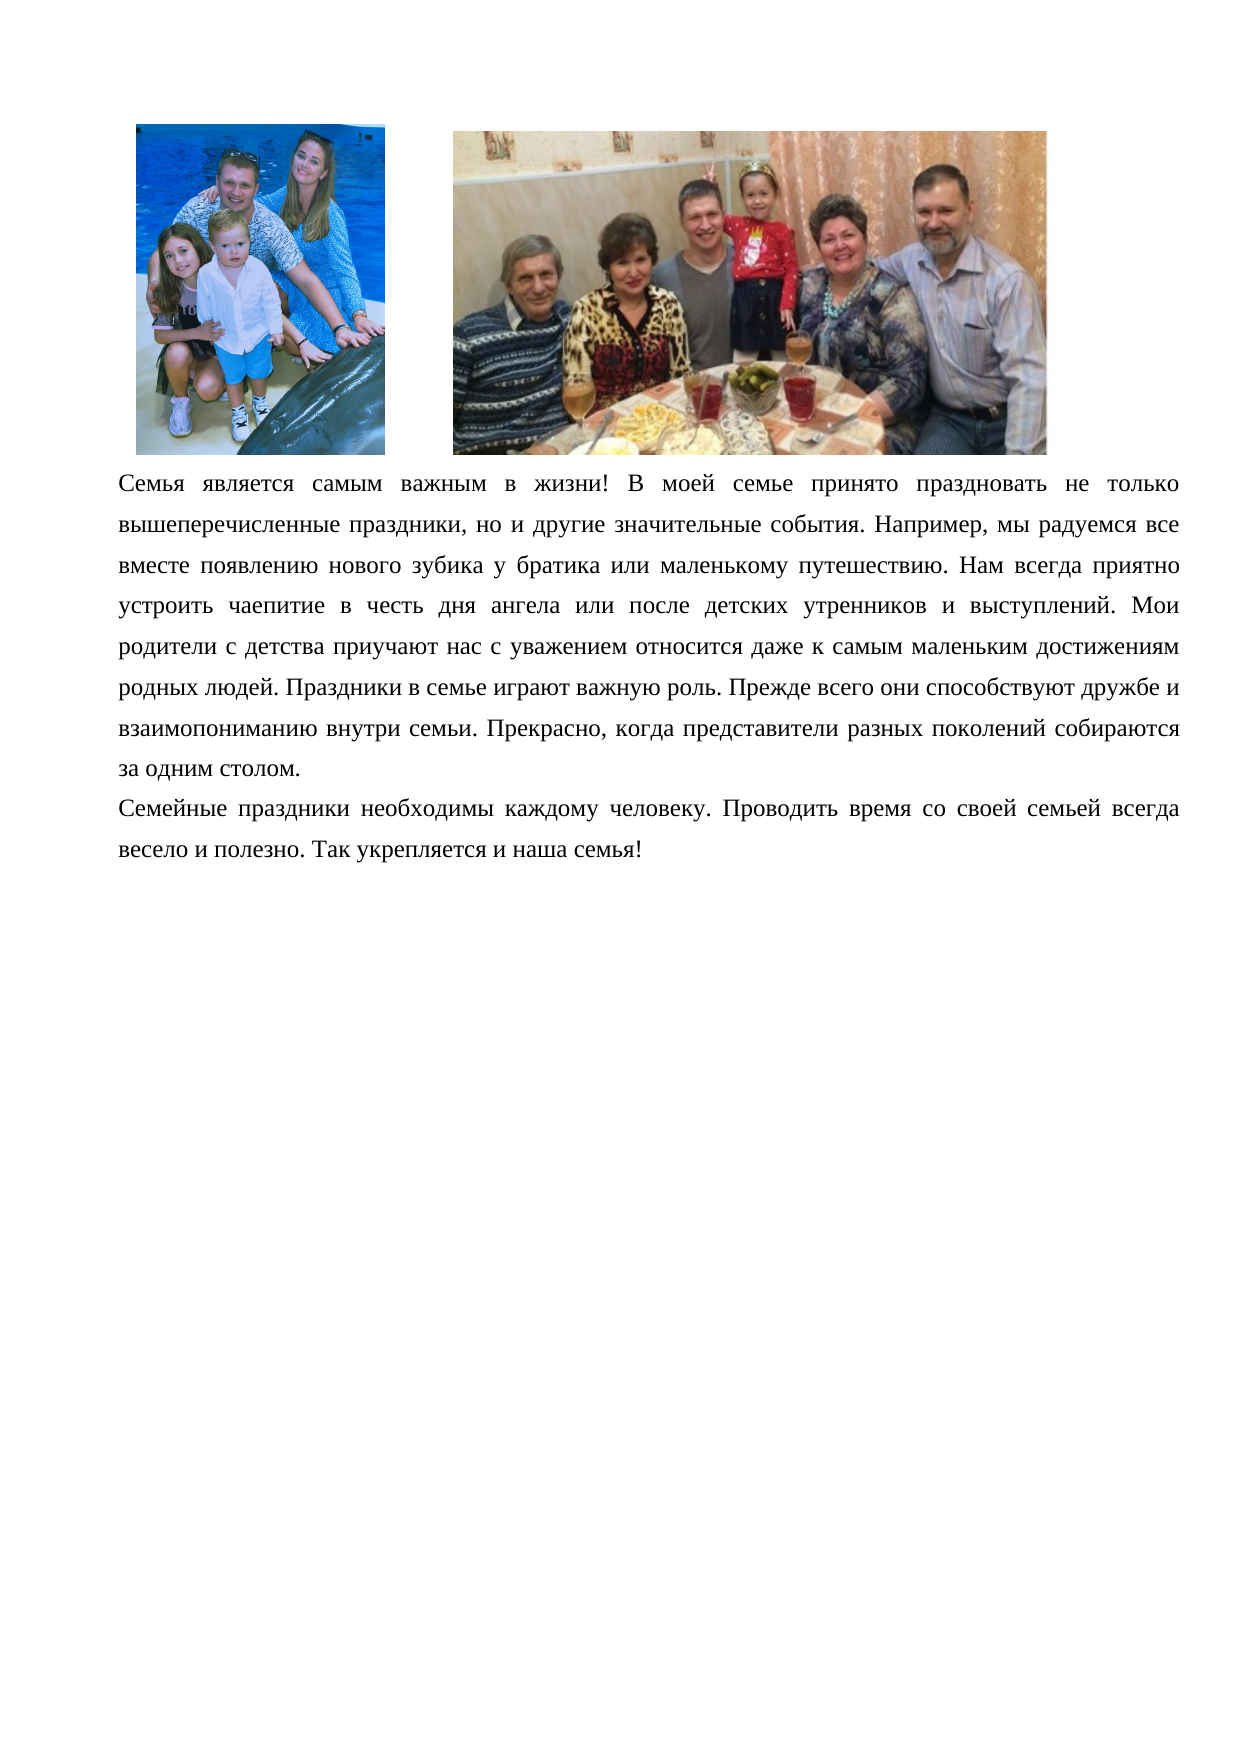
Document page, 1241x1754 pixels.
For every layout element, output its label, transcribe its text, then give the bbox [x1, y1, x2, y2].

text Семья является самым важным в жизни! В моей семье принято праздновать не только вышеперечисленные праздники, но и другие значительные события. Например, мы радуемся все вместе появлению нового зубика у братика или маленькому путешествию. Нам всегда приятно устроить чаепитие в честь дня ангела или после детских утренников и выступлений. Мои родители с детства приучают нас с уважением относится даже к самым маленьким достижениям родных людей. Праздники в семье играют важную роль. Прежде всего они способствуют дружбе и взаимопониманию внутри семьи. Прекрасно, когда представители разных поколений собираются за одним столом. [118, 465, 1181, 786]
text Семейные праздники необходимы каждому человеку. Проводить время со своей семьей всегда весело и полезно. Так укрепляется и наша семья! [118, 790, 1181, 866]
picture [453, 131, 1055, 455]
picture [136, 124, 385, 455]
